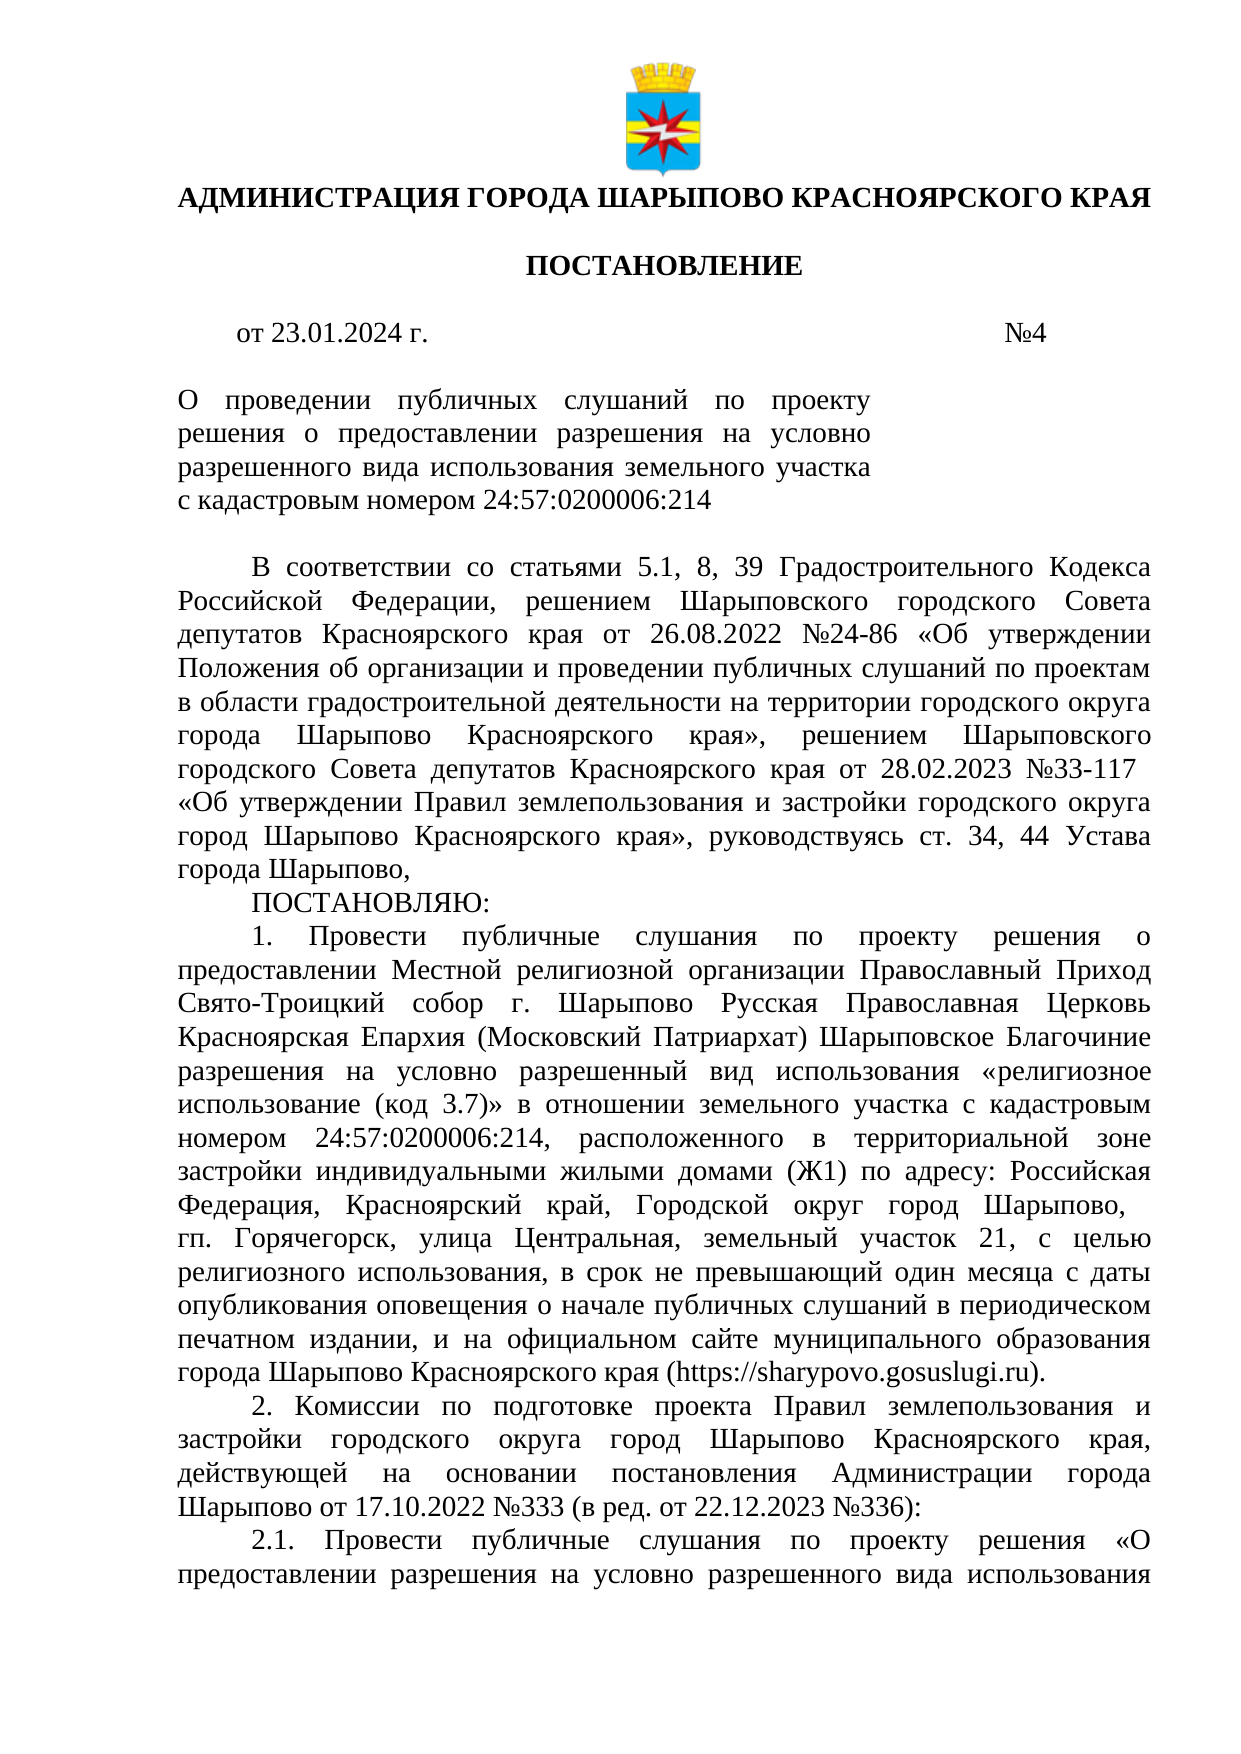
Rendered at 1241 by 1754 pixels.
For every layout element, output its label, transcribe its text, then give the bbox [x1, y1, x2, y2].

text 2. Комиссии по подготовке проекта Правил землепользования и застройки городского округа город Шарыпово Красноярского края, действующей на основании постановления Администрации города Шарыпово от 17.10.2022 №333 (в ред. от 22.12.2023 №336): [177, 1388, 1152, 1522]
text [177, 1522, 1152, 1589]
text 1. Провести публичные слушания по проекту решения о предоставлении Местной религиозной организации Православный Приход Свято-Троицкий собор г. Шарыпово Русская Православная Церковь Красноярская Епархия (Московский Патриархат) Шарыповское Благочиние разрешения на условно разрешенный вид использования «религиозное использование (код 3.7)» в отношении земельного участка с кадастровым номером 24:57:0200006:214, расположенного в территориальной зоне застройки индивидуальными жилыми домами (Ж1) по адресу: Российская Федерация, Красноярский край, Городской округ город Шарыпово, гп. Горячегорск, улица Центральная, земельный участок 21, с целью религиозного использования, в срок не превышающий один месяца с даты опубликования оповещения о начале публичных слушаний в периодическом печатном издании, и на официальном сайте муниципального образования города Шарыпово Красноярского края (https://sharypovo.gosuslugi.ru). [177, 918, 1152, 1388]
text О проведении публичных слушаний по проекту решения о предоставлении разрешения на условно разрешенного вида использования земельного участка с кадастровым номером 24:57:0200006:214 [177, 382, 871, 516]
text ПОСТАНОВЛЕНИЕ [177, 248, 1152, 281]
text АДМИНИСТРАЦИЯ ГОРОДА ШАРЫПОВО КРАСНОЯРСКОГО КРАЯ [177, 181, 1152, 214]
picture [626, 60, 703, 179]
text В соответствии со статьями 5.1, 8, 39 Градостроительного Кодекса Российской Федерации, решением Шарыповского городского Совета депутатов Красноярского края от 26.08.2022 №24-86 «Об утверждении Положения об организации и проведении публичных слушаний по проектам в области градостроительной деятельности на территории городского округа города Шарыпово Красноярского края», решением Шарыповского городского Совета депутатов Красноярского края от 28.02.2023 №33-117 «Об утверждении Правил землепользования и застройки городского округа город Шарыпово Красноярского края», руководствуясь ст. 34, 44 Устава города Шарыпово, [177, 549, 1152, 885]
text ПОСТАНОВЛЯЮ: [177, 885, 1152, 918]
text от 23.01.2024 г. №4 [177, 315, 1152, 348]
